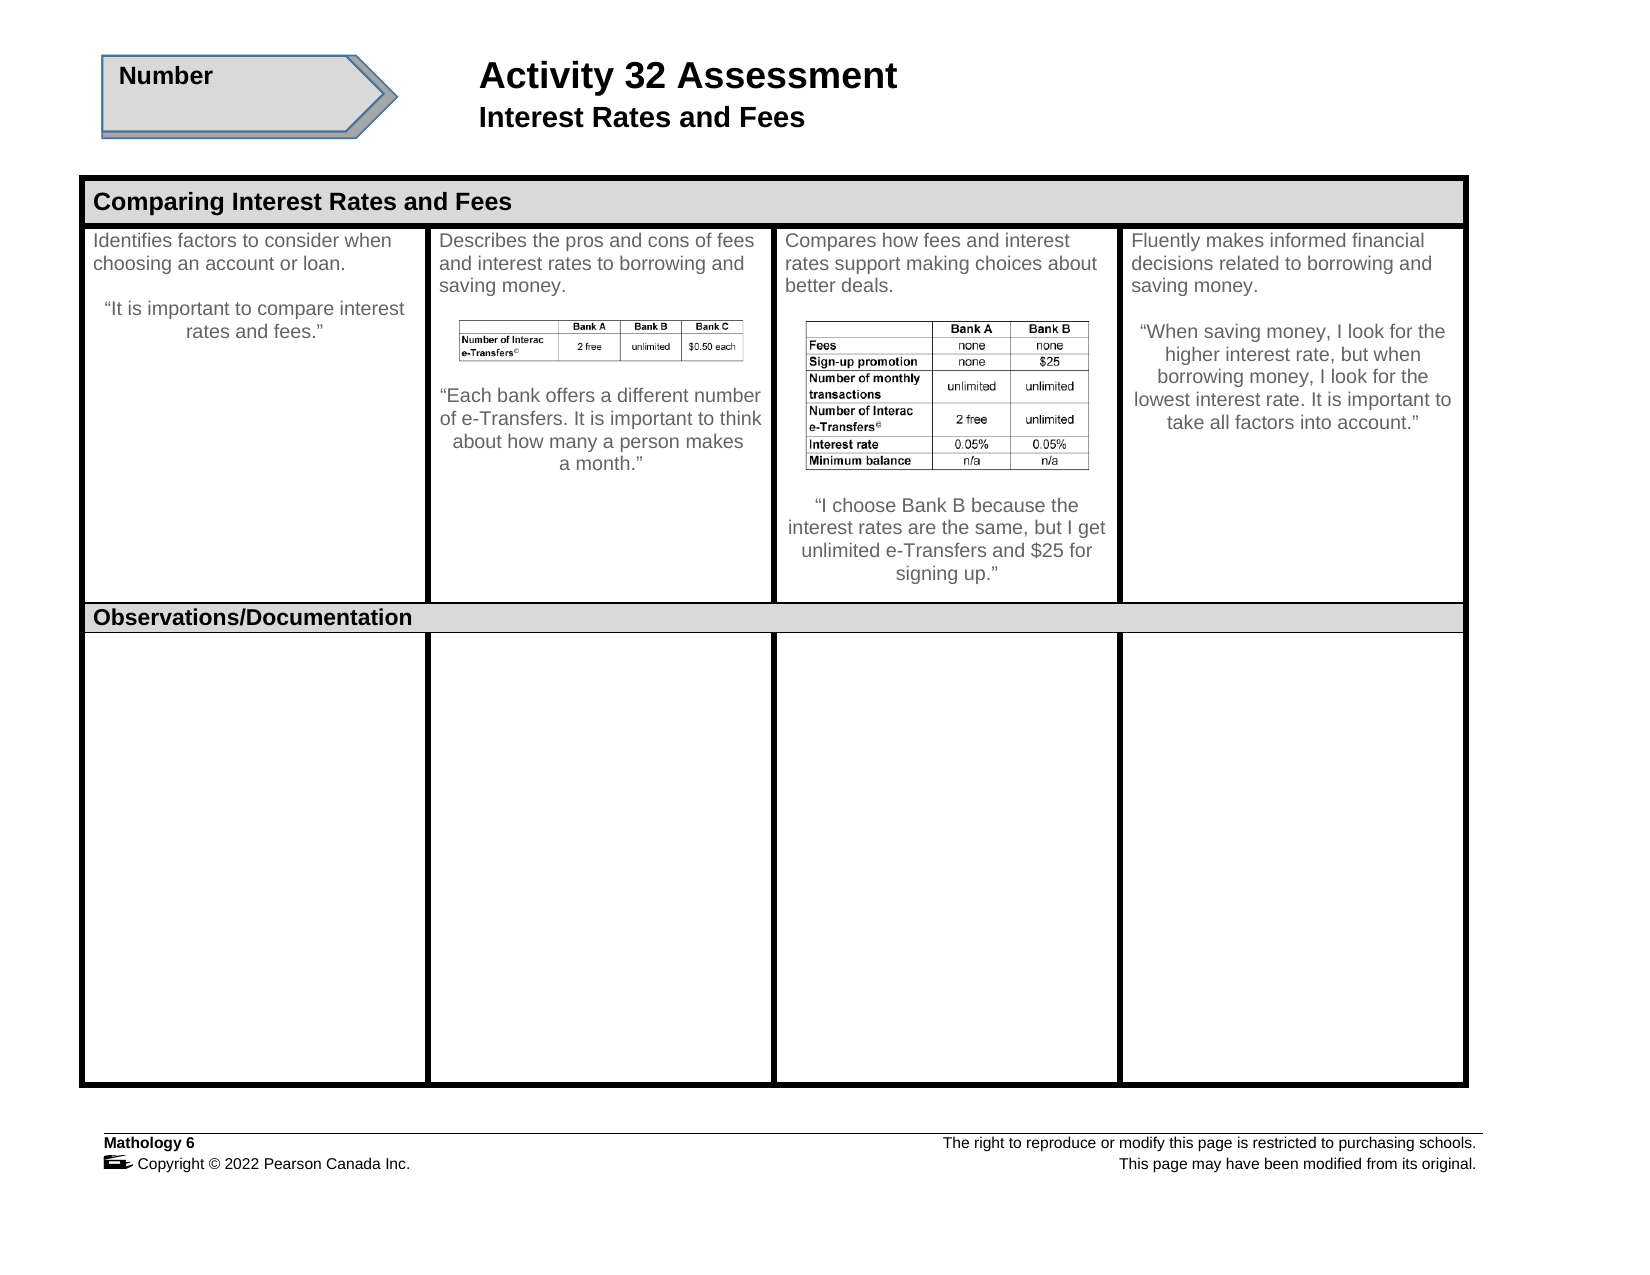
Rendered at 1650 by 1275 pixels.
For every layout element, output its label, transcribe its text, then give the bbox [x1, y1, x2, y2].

table_cell [431, 633, 771, 1082]
picture [804, 319, 1090, 471]
table_cell [777, 633, 1117, 1082]
table_cell Identifies factors to consider when choosing an account or loan. “It is important to compare interest rates and fees.” [85, 229, 425, 602]
table_cell Fluently makes informed financial decisions related to borrowing and saving money. “When saving money, I look for the higher interest rate, but when borrowing money, I look for the lowest interest rate. It is important to take all factors into account.” [1123, 229, 1463, 602]
picture [103, 1155, 134, 1169]
picture [458, 319, 744, 362]
table_header Comparing Interest Rates and Fees [85, 181, 1463, 223]
table_cell Observations/Documentation [85, 604, 1463, 632]
table_cell [85, 633, 425, 1082]
table_cell Describes the pros and cons of fees and interest rates to borrowing and saving money. “Each bank offers a different number of e-Transfers. It is important to think about how many a person makes a month.” [431, 229, 771, 602]
table_cell [1123, 633, 1463, 1082]
table_cell Compares how fees and interest rates support making choices about better deals. “I choose Bank B because the interest rates are the same, but I get unlimited e-Transfers and $25 for signing up.” [777, 229, 1117, 602]
